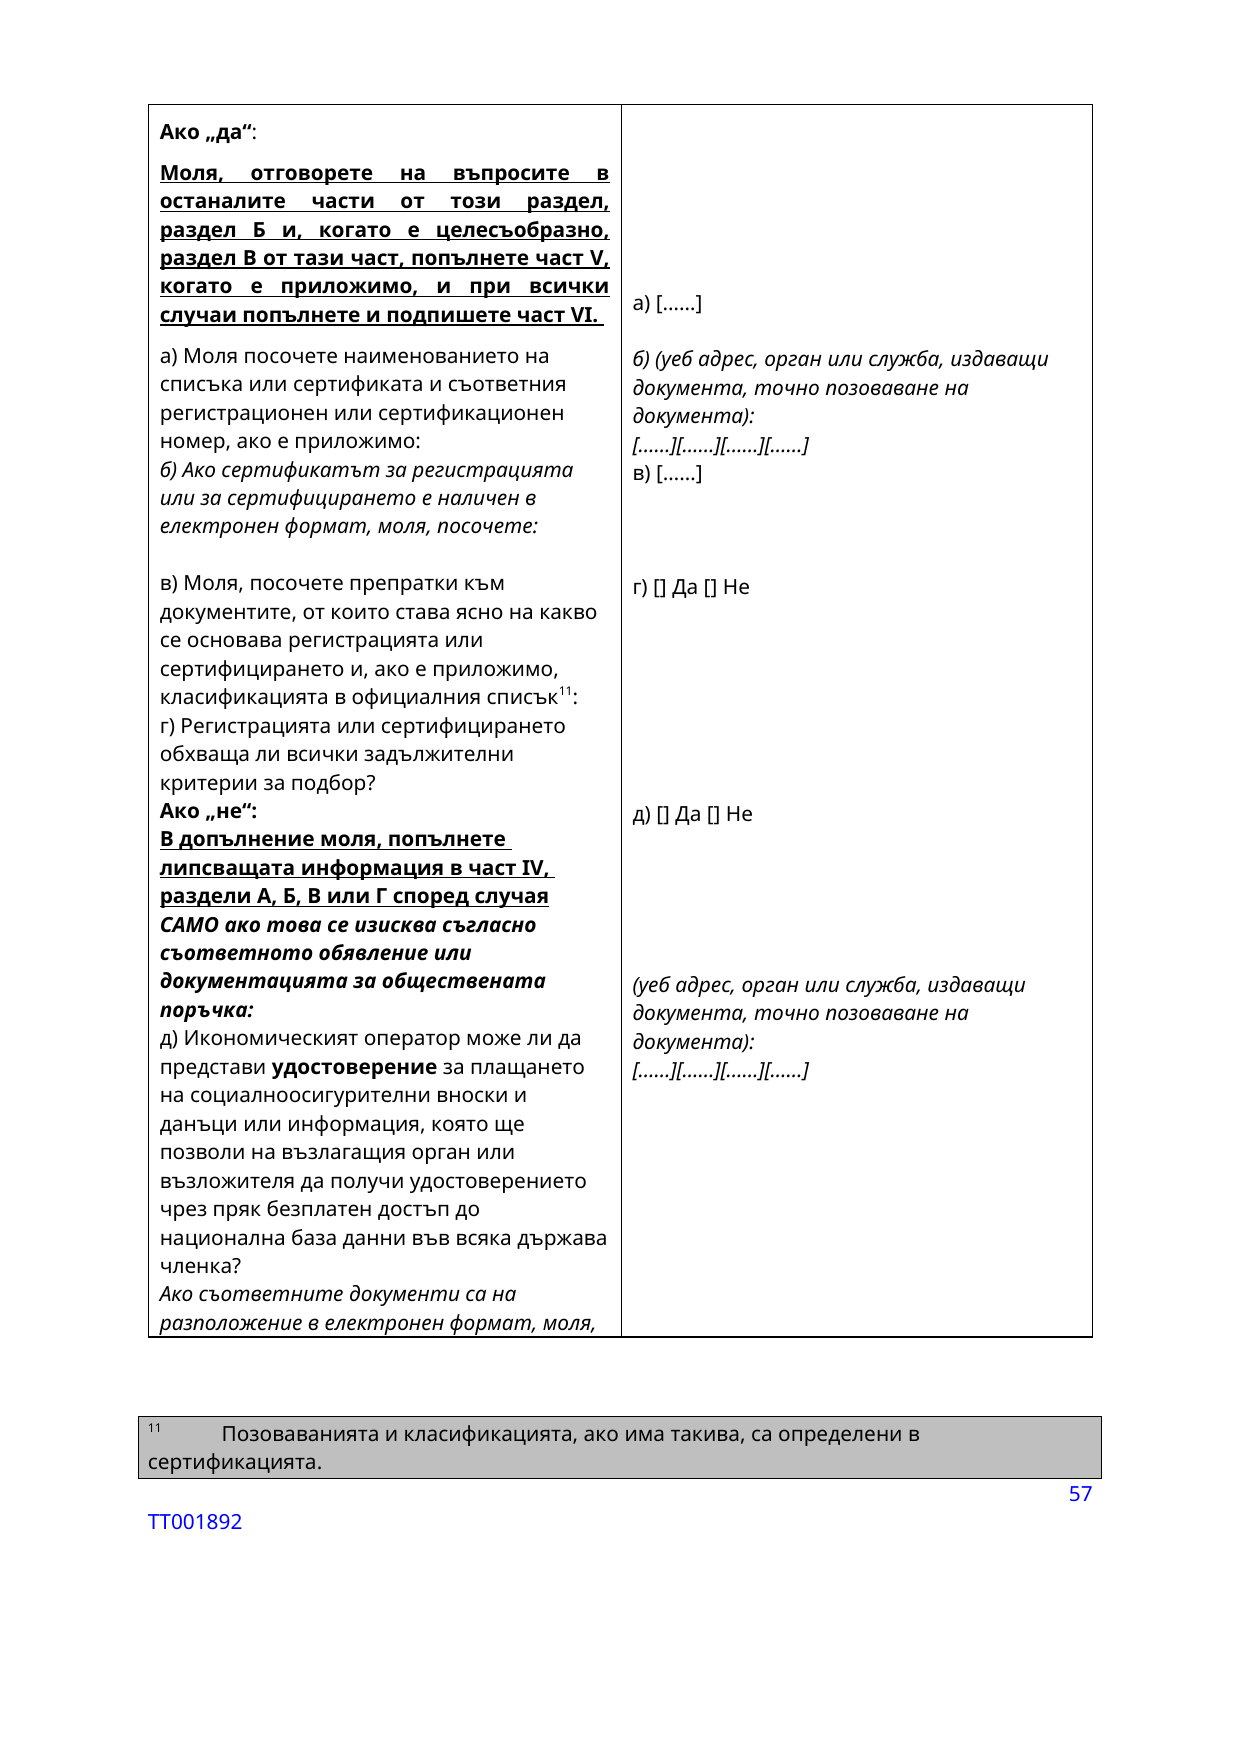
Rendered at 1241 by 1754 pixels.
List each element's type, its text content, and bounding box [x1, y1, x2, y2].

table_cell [622, 105, 1092, 1336]
